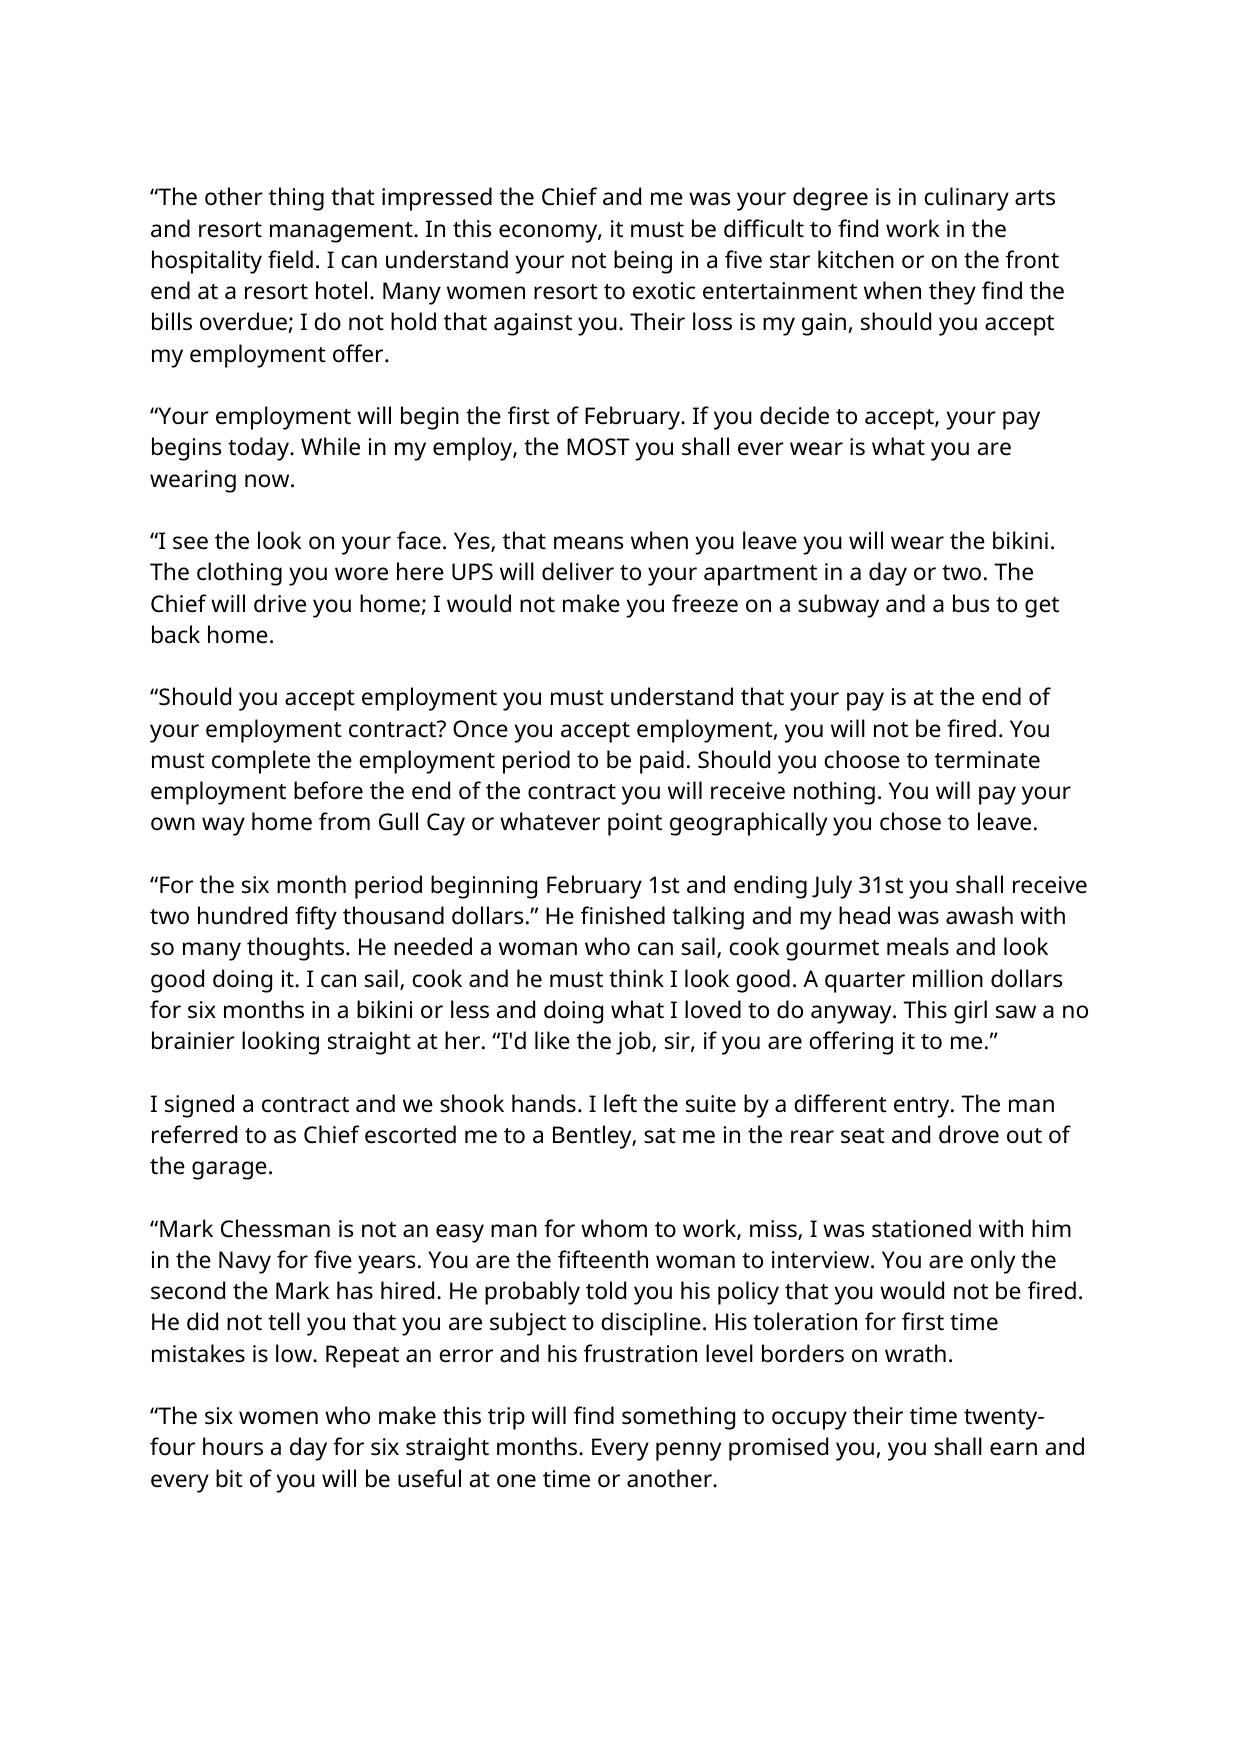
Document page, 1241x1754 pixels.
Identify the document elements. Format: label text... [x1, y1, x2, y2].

text “Should you accept employment you must understand that your pay is at the end of your employment contract? Once you accept employment, you will not be fired. You must complete the employment period to be paid. Should you choose to terminate employment before the end of the contract you will receive nothing. You will pay your own way home from Gull Cay or whatever point geographically you chose to leave. [150, 681, 1090, 837]
text “The other thing that impressed the Chief and me was your degree is in culinary arts and resort management. In this economy, it must be difficult to find work in the hospitality field. I can understand your not being in a five star kitchen or on the front end at a resort hotel. Many women resort to exotic entertainment when they find the bills overdue; I do not hold that against you. Their loss is my gain, should you accept my employment offer. [150, 181, 1090, 369]
text “The six women who make this trip will find something to occupy their time twenty-four hours a day for six straight months. Every penny promised you, you shall earn and every bit of you will be useful at one time or another. [150, 1400, 1090, 1494]
text I signed a contract and we shook hands. I left the suite by a different entry. The man referred to as Chief escorted me to a Bentley, sat me in the rear seat and drove out of the garage. [150, 1087, 1090, 1181]
text “I see the look on your face. Yes, that means when you leave you will wear the bikini. The clothing you wore here UPS will deliver to your apartment in a day or two. The Chief will drive you home; I would not make you freeze on a subway and a bus to get back home. [150, 525, 1090, 650]
text “Your employment will begin the first of February. If you decide to accept, your pay begins today. While in my employ, the MOST you shall ever wear is what you are wearing now. [150, 400, 1090, 494]
text “For the six month period beginning February 1st and ending July 31st you shall receive two hundred fifty thousand dollars.” He finished talking and my head was awash with so many thoughts. He needed a woman who can sail, cook gourmet meals and look good doing it. I can sail, cook and he must think I look good. A quarter million dollars for six months in a bikini or less and doing what I loved to do anyway. This girl saw a no brainier looking straight at her. “I'd like the job, sir, if you are offering it to me.” [150, 869, 1090, 1056]
text “Mark Chessman is not an easy man for whom to work, miss, I was stationed with him in the Navy for five years. You are the fifteenth woman to interview. You are only the second the Mark has hired. He probably told you his policy that you would not be fired. He did not tell you that you are subject to discipline. His toleration for first time mistakes is low. Repeat an error and his frustration level borders on wrath. [150, 1212, 1090, 1369]
